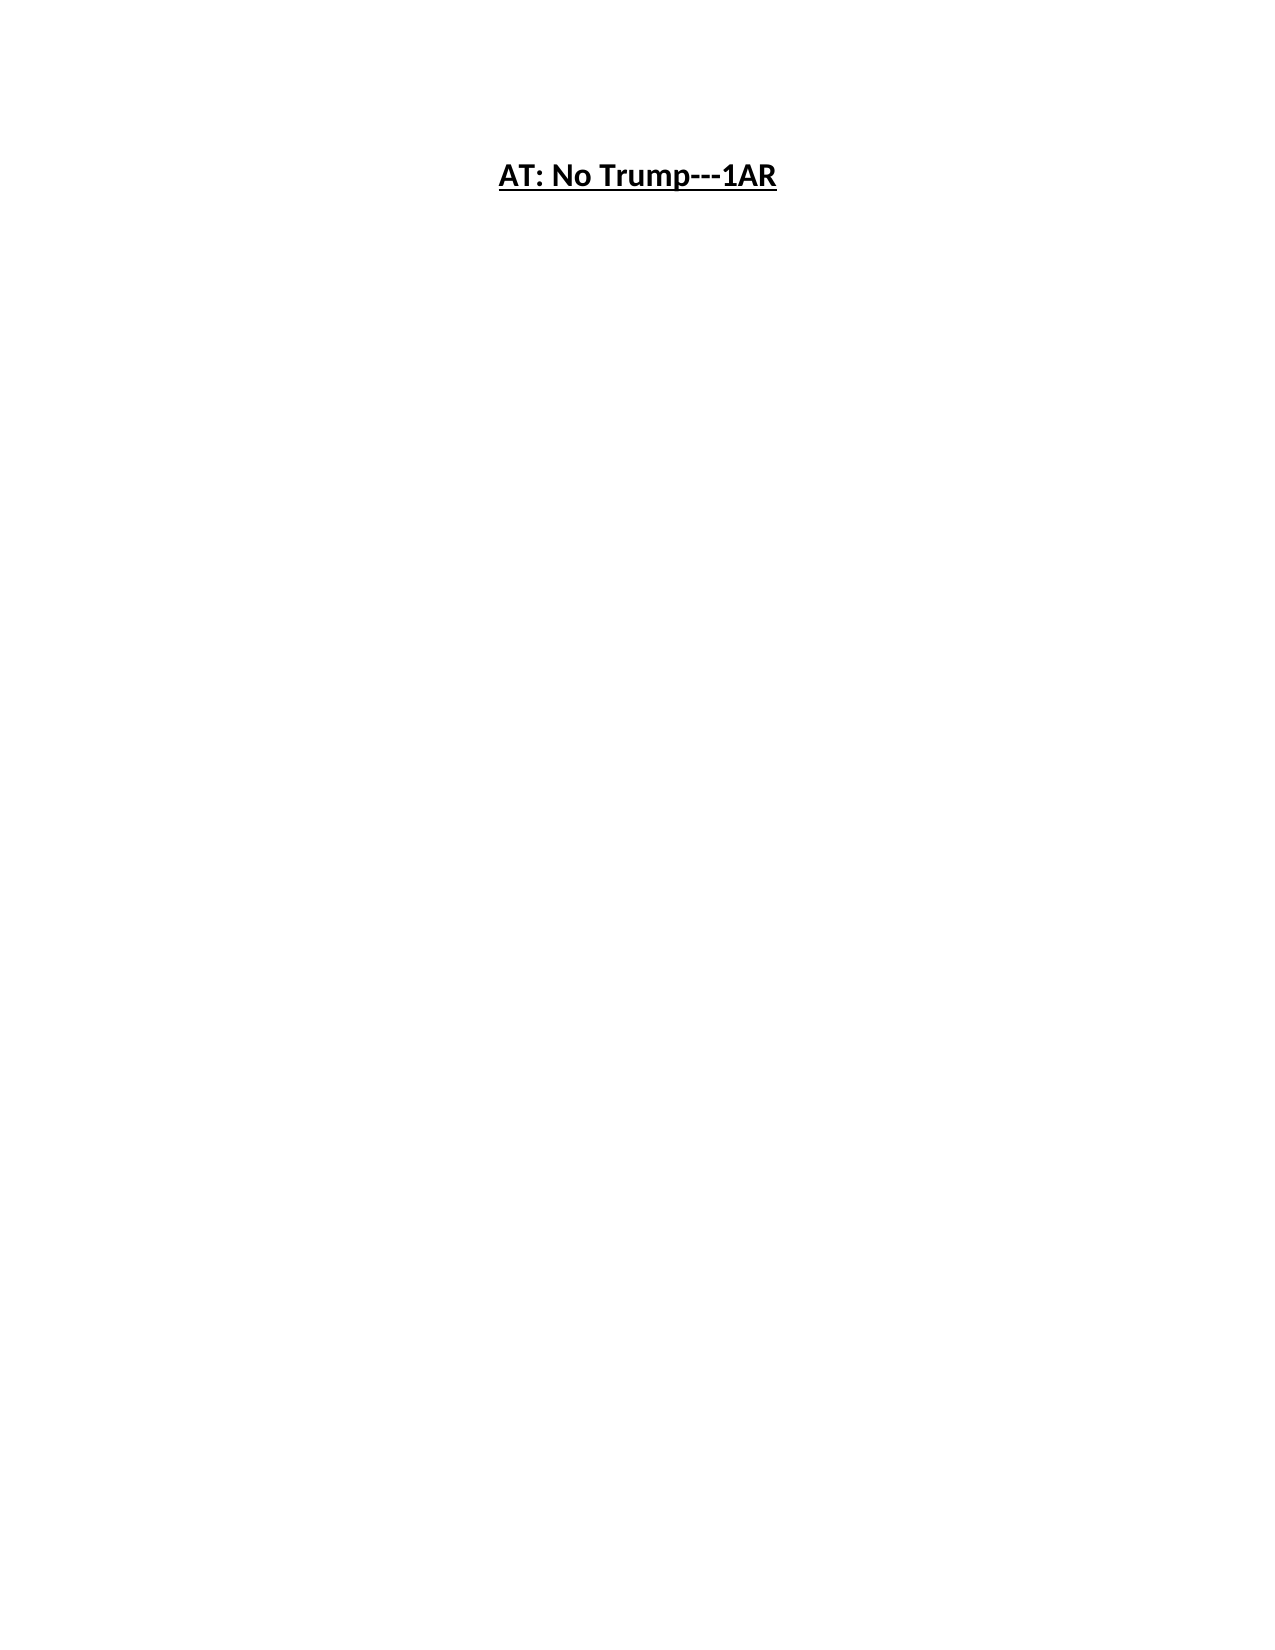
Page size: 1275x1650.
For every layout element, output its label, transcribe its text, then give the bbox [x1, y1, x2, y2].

subtitle AT: No Trump---1AR [150, 154, 1125, 195]
